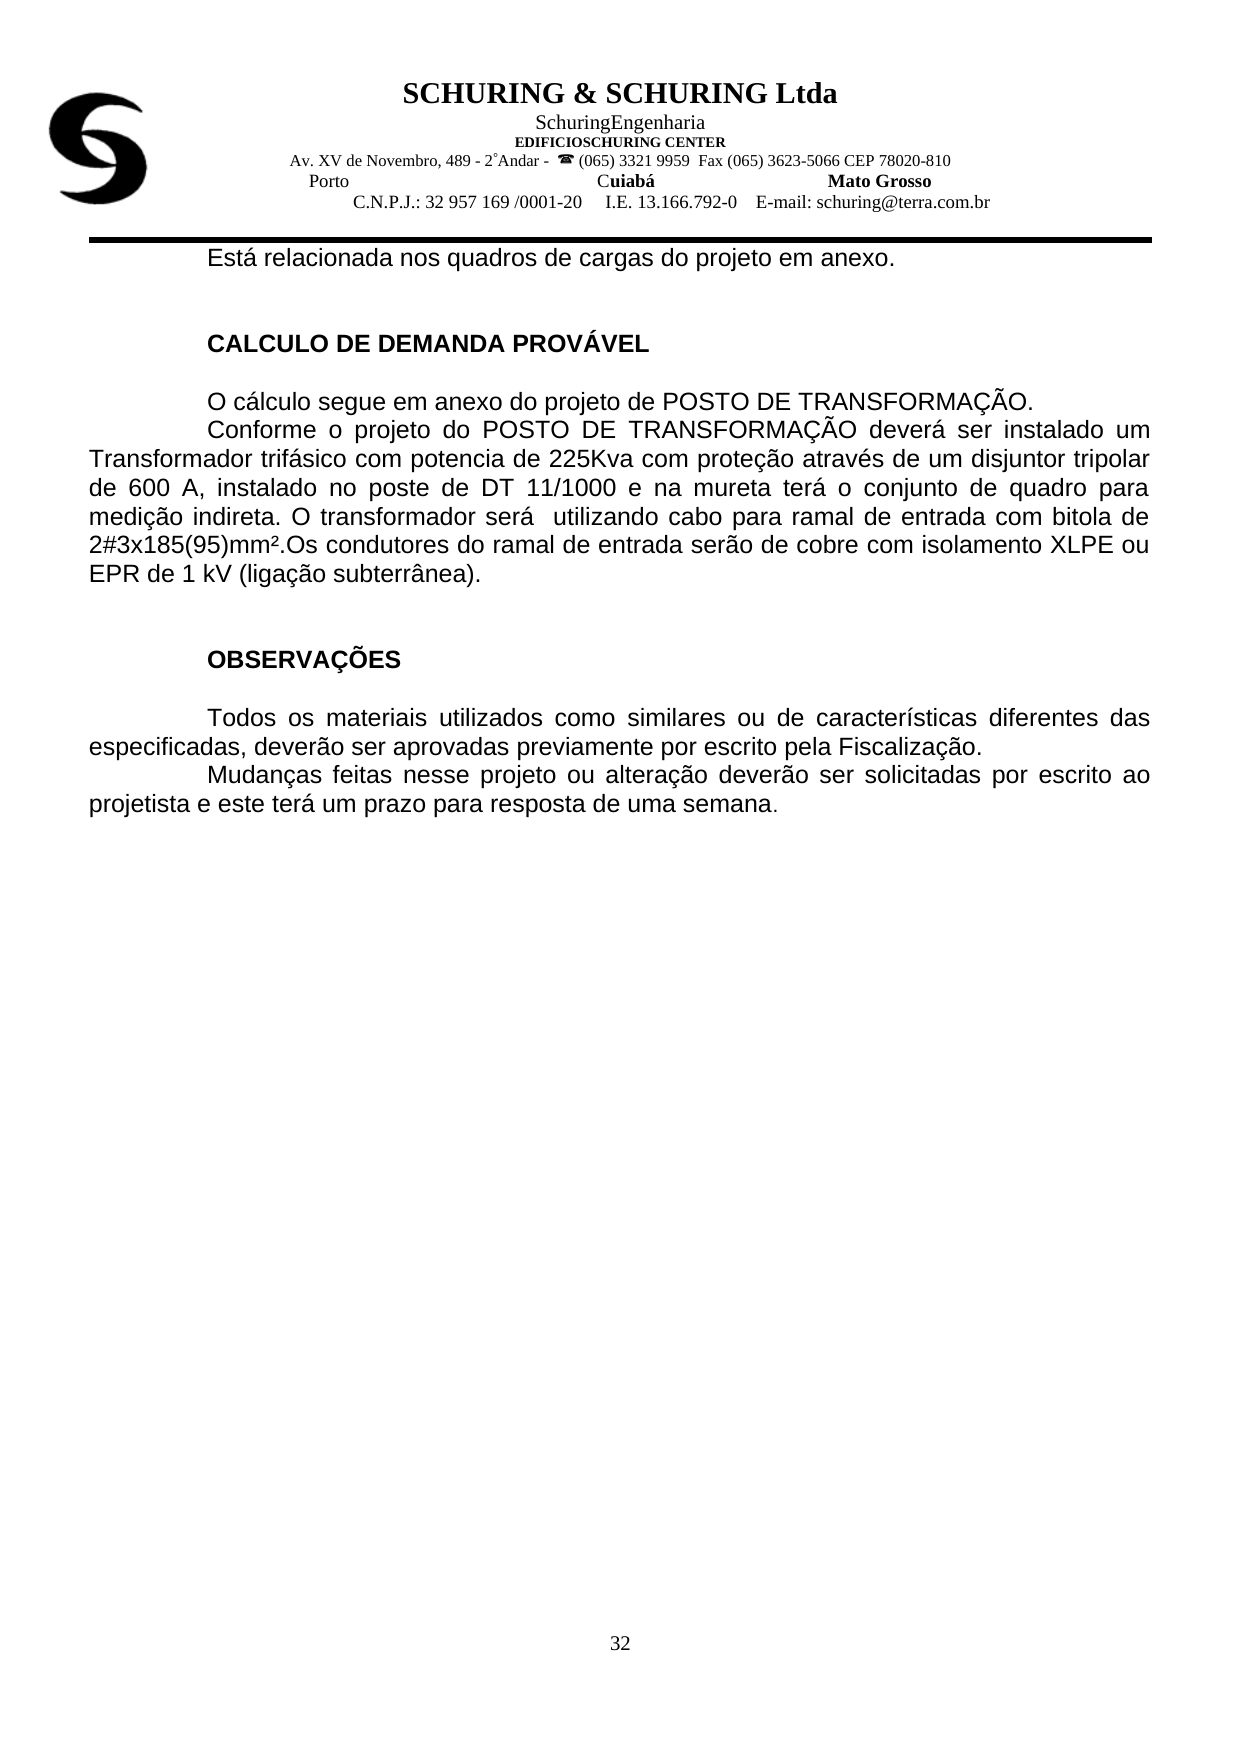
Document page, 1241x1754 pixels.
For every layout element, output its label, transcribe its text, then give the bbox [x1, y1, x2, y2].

text Mudanças feitas nesse projeto ou alteração deverão ser solicitadas por escrito ao projetista e este terá um prazo para resposta de uma semana. [89, 760, 1152, 818]
text Está relacionada nos quadros de cargas do projeto em anexo. [89, 243, 1152, 272]
text CALCULO DE DEMANDA PROVÁVEL [89, 329, 1152, 358]
text Todos os materiais utilizados como similares ou de características diferentes das especificadas, deverão ser aprovadas previamente por escrito pela Fiscalização. [89, 703, 1152, 760]
text OBSERVAÇÕES [89, 645, 1152, 674]
text O cálculo segue em anexo do projeto de POSTO DE TRANSFORMAÇÃO. [89, 387, 1152, 415]
text Conforme o projeto do POSTO DE TRANSFORMAÇÃO deverá ser instalado um Transformador trifásico com potencia de 225Kva com proteção através de um disjuntor tripolar de 600 A, instalado no poste de DT 11/1000 e na mureta terá o conjunto de quadro para medição indireta. O transformador será utilizando cabo para ramal de entrada com bitola de 2#3x185(95)mm².Os condutores do ramal de entrada serão de cobre com isolamento XLPE ou EPR de 1 kV (ligação subterrânea). [89, 415, 1152, 588]
